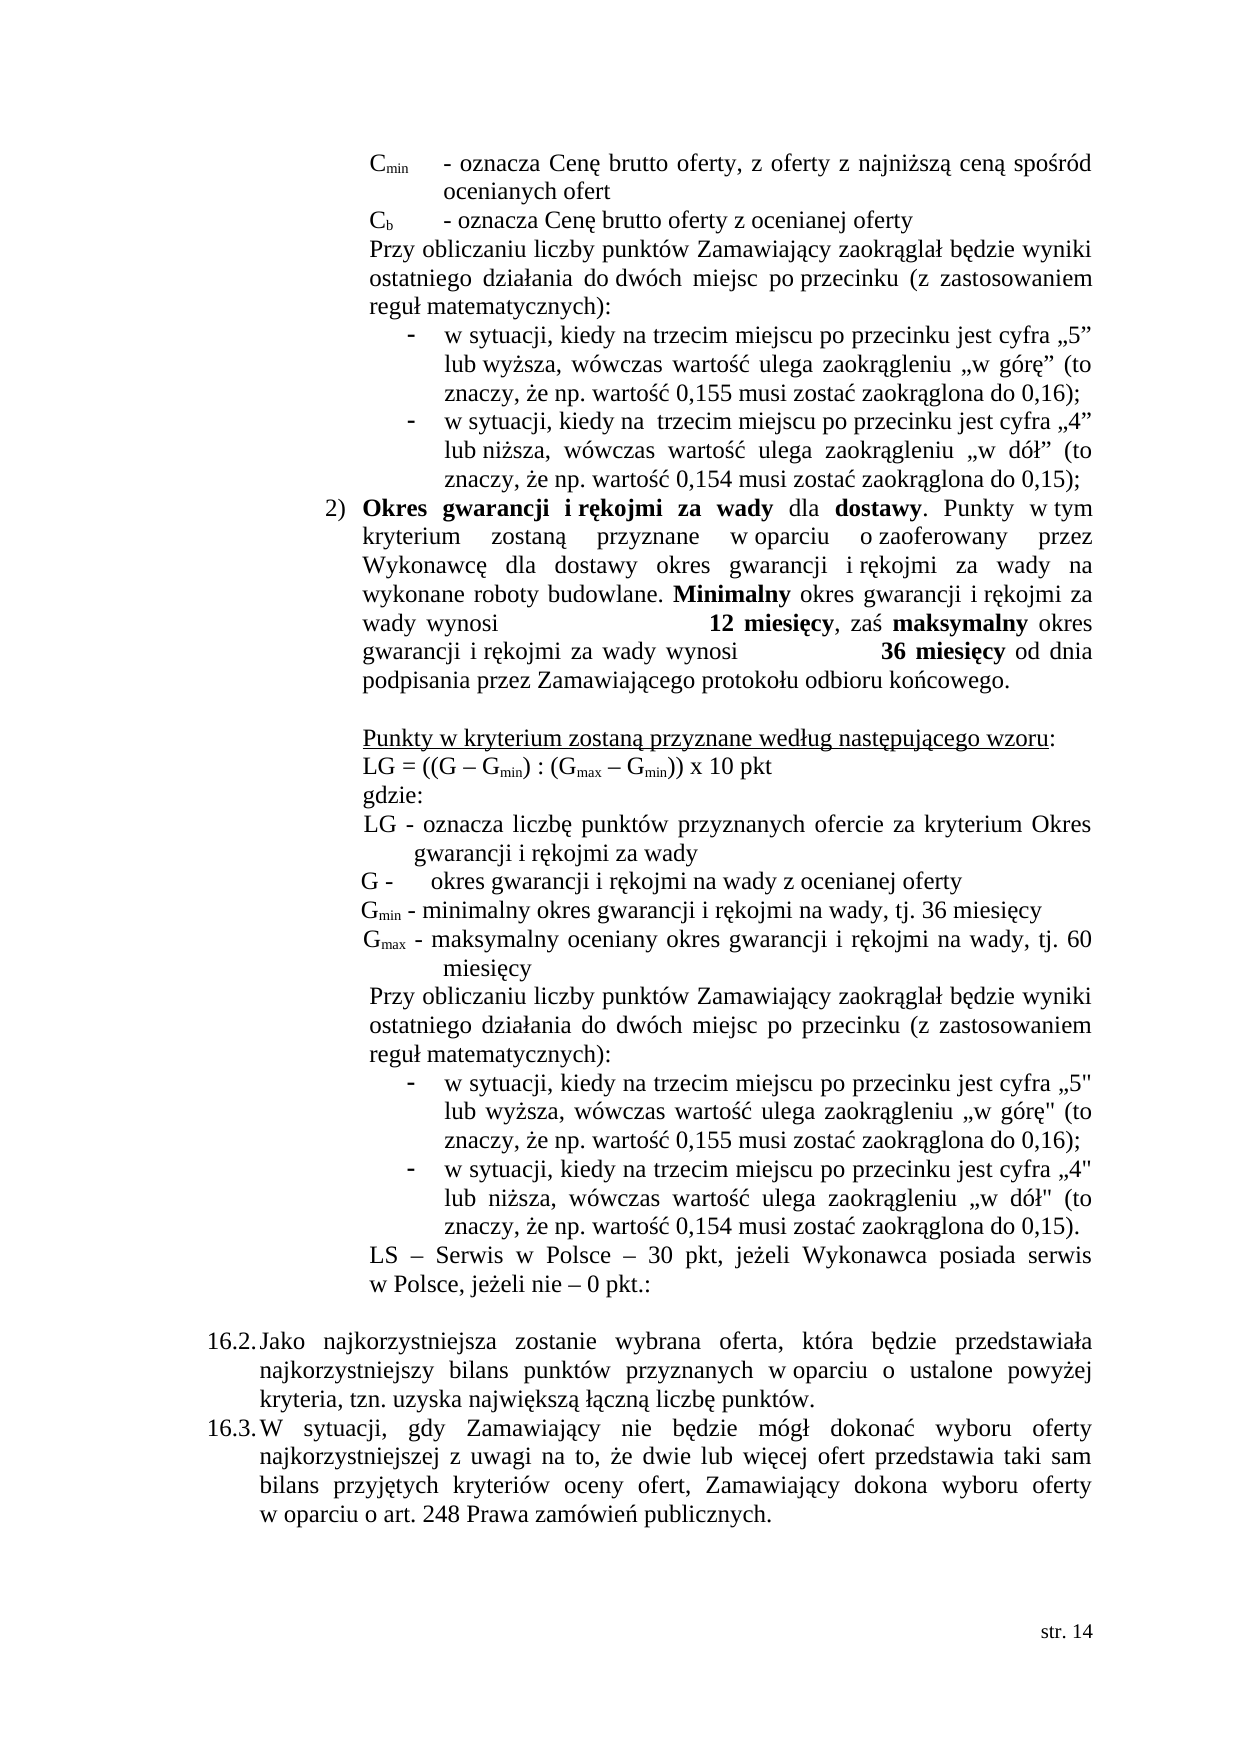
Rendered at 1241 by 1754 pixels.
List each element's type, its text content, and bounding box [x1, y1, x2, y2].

text Przy obliczaniu liczby punktów Zamawiający zaokrąglał będzie wyniki ostatniego działania do dwóch miejsc po przecinku (z zastosowaniem reguł matematycznych): [369, 981, 1093, 1068]
list w sytuacji, kiedy na trzecim miejscu po przecinku jest cyfra „5” lub wyższa, wówczas wartość ulega zaokrągleniu „w górę” (to znaczy, że np. wartość 0,155 musi zostać zaokrąglona do 0,16); [407, 320, 1093, 406]
list w sytuacji, kiedy na trzecim miejscu po przecinku jest cyfra „4” lub niższa, wówczas wartość ulega zaokrągleniu „w dół” (to znaczy, że np. wartość 0,154 musi zostać zaokrąglona do 0,15); [407, 406, 1093, 493]
text G - okres gwarancji i rękojmi na wady z ocenianej oferty [354, 866, 1093, 895]
text Cb - oznacza Cenę brutto oferty z ocenianej oferty [325, 205, 1093, 234]
text Cmin - oznacza Cenę brutto oferty, z oferty z najniższą ceną spośród ocenianych ofert [369, 148, 1093, 205]
text Gmax - maksymalny oceniany okres gwarancji i rękojmi na wady, tj. 60 miesięcy [354, 924, 1093, 981]
text Gmin - minimalny okres gwarancji i rękojmi na wady, tj. 36 miesięcy [354, 895, 1093, 924]
text Punkty w kryterium zostaną przyznane według następującego wzoru: [325, 723, 1093, 751]
text Przy obliczaniu liczby punktów Zamawiający zaokrąglał będzie wyniki ostatniego działania do dwóch miejsc po przecinku (z zastosowaniem reguł matematycznych): [369, 234, 1093, 320]
list LS – Serwis w Polsce – 30 pkt, jeżeli Wykonawca posiada serwis w Polsce, jeżeli nie – 0 pkt.: [369, 1240, 1093, 1298]
text gdzie: [325, 780, 1093, 809]
text LG = ((G – Gmin) : (Gmax – Gmin)) x 10 pkt [325, 751, 1093, 780]
list W sytuacji, gdy Zamawiający nie będzie mógł dokonać wyboru oferty najkorzystniejszej z uwagi na to, że dwie lub więcej ofert przedstawia taki sam bilans przyjętych kryteriów oceny ofert, Zamawiający dokona wyboru oferty w oparciu o art. 248 Prawa zamówień publicznych. [207, 1413, 1093, 1528]
list w sytuacji, kiedy na trzecim miejscu po przecinku jest cyfra „5" lub wyższa, wówczas wartość ulega zaokrągleniu „w górę" (to znaczy, że np. wartość 0,155 musi zostać zaokrąglona do 0,16); [407, 1068, 1093, 1154]
text LG - oznacza liczbę punktów przyznanych ofercie za kryterium Okres gwarancji i rękojmi za wady [354, 809, 1093, 866]
list w sytuacji, kiedy na trzecim miejscu po przecinku jest cyfra „4" lub niższa, wówczas wartość ulega zaokrągleniu „w dół" (to znaczy, że np. wartość 0,154 musi zostać zaokrąglona do 0,15). [407, 1154, 1093, 1240]
list Jako najkorzystniejsza zostanie wybrana oferta, która będzie przedstawiała najkorzystniejszy bilans punktów przyznanych w oparciu o ustalone powyżej kryteria, tzn. uzyska największą łączną liczbę punktów. [207, 1326, 1093, 1413]
list Okres gwarancji i rękojmi za wady dla dostawy. Punkty w tym kryterium zostaną przyznane w oparciu o zaoferowany przez Wykonawcę dla dostawy okres gwarancji i rękojmi za wady na wykonane roboty budowlane. Minimalny okres gwarancji i rękojmi za wady wynosi 12 miesięcy, zaś maksymalny okres gwarancji i rękojmi za wady wynosi 36 miesięcy od dnia podpisania przez Zamawiającego protokołu odbioru końcowego. [325, 493, 1093, 694]
